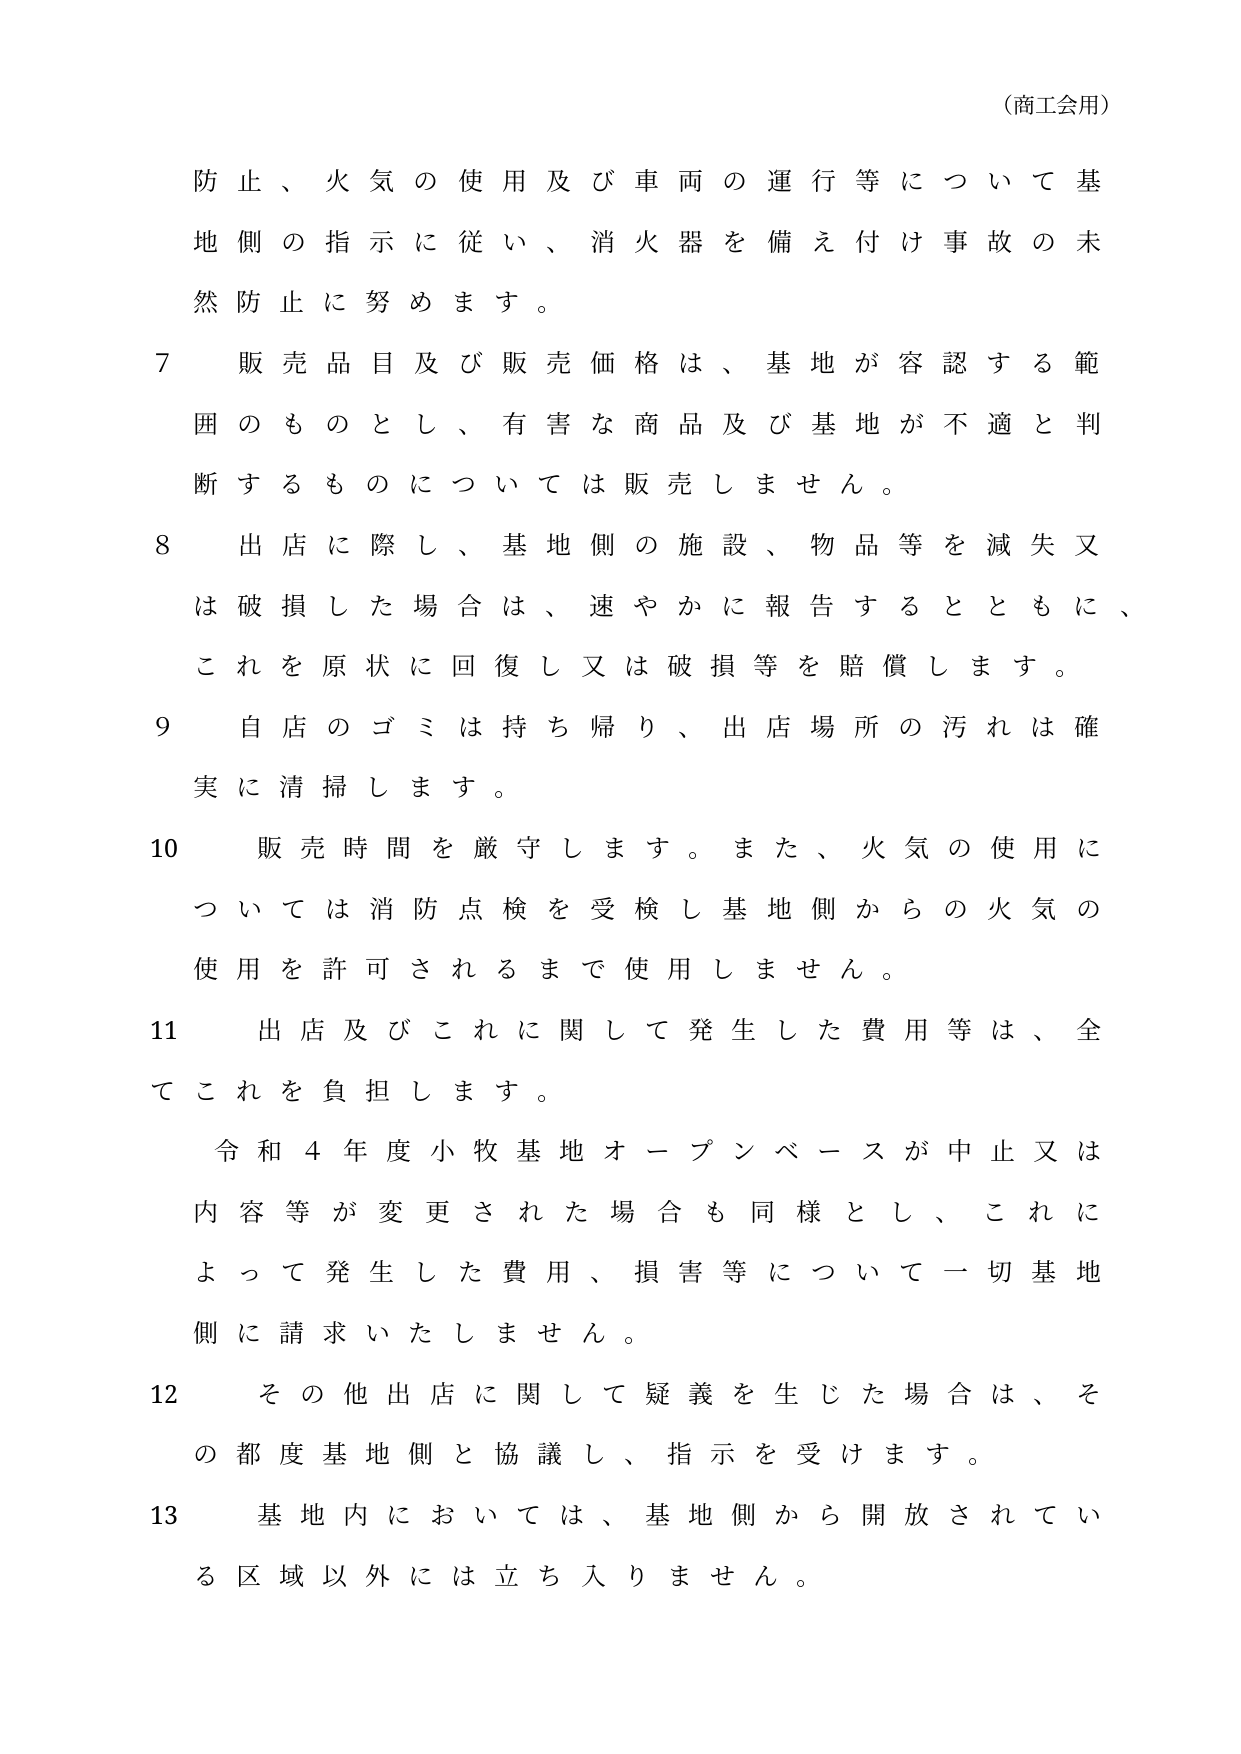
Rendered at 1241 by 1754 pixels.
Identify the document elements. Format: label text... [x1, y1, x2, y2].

text 12 その他出店に関して疑義を生じた場合は、その都度基地側と協議し、指示を受けます。 [150, 1362, 1120, 1483]
text 13 基地内においては、基地側から開放されている区域以外には立ち入りません。 [150, 1483, 1120, 1604]
text ８ 出店に際し、基地側の施設、物品等を減失又は破損した場合は、速やかに報告するとともに、これを原状に回復し又は破損等を賠償します。 [150, 513, 1120, 695]
text 令和４年度小牧基地オープンベースが中止又は内容等が変更された場合も同様とし、これによって発生した費用、損害等について一切基地側に請求いたしません。 [179, 1119, 1120, 1362]
text ７ 販売品目及び販売価格は、基地が容認する範囲のものとし、有害な商品及び基地が不適と判断するものについては販売しません。 [150, 331, 1120, 513]
text 10 販売時間を厳守します。また、火気の使用については消防点検を受検し基地側からの火気の使用を許可されるまで使用しません。 [150, 816, 1120, 998]
text 11 出店及びこれに関して発生した費用等は、全てこれを負担します。 [150, 998, 1120, 1119]
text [150, 149, 1120, 331]
text ９ 自店のゴミは持ち帰り、出店場所の汚れは確実に清掃します。 [150, 695, 1120, 816]
